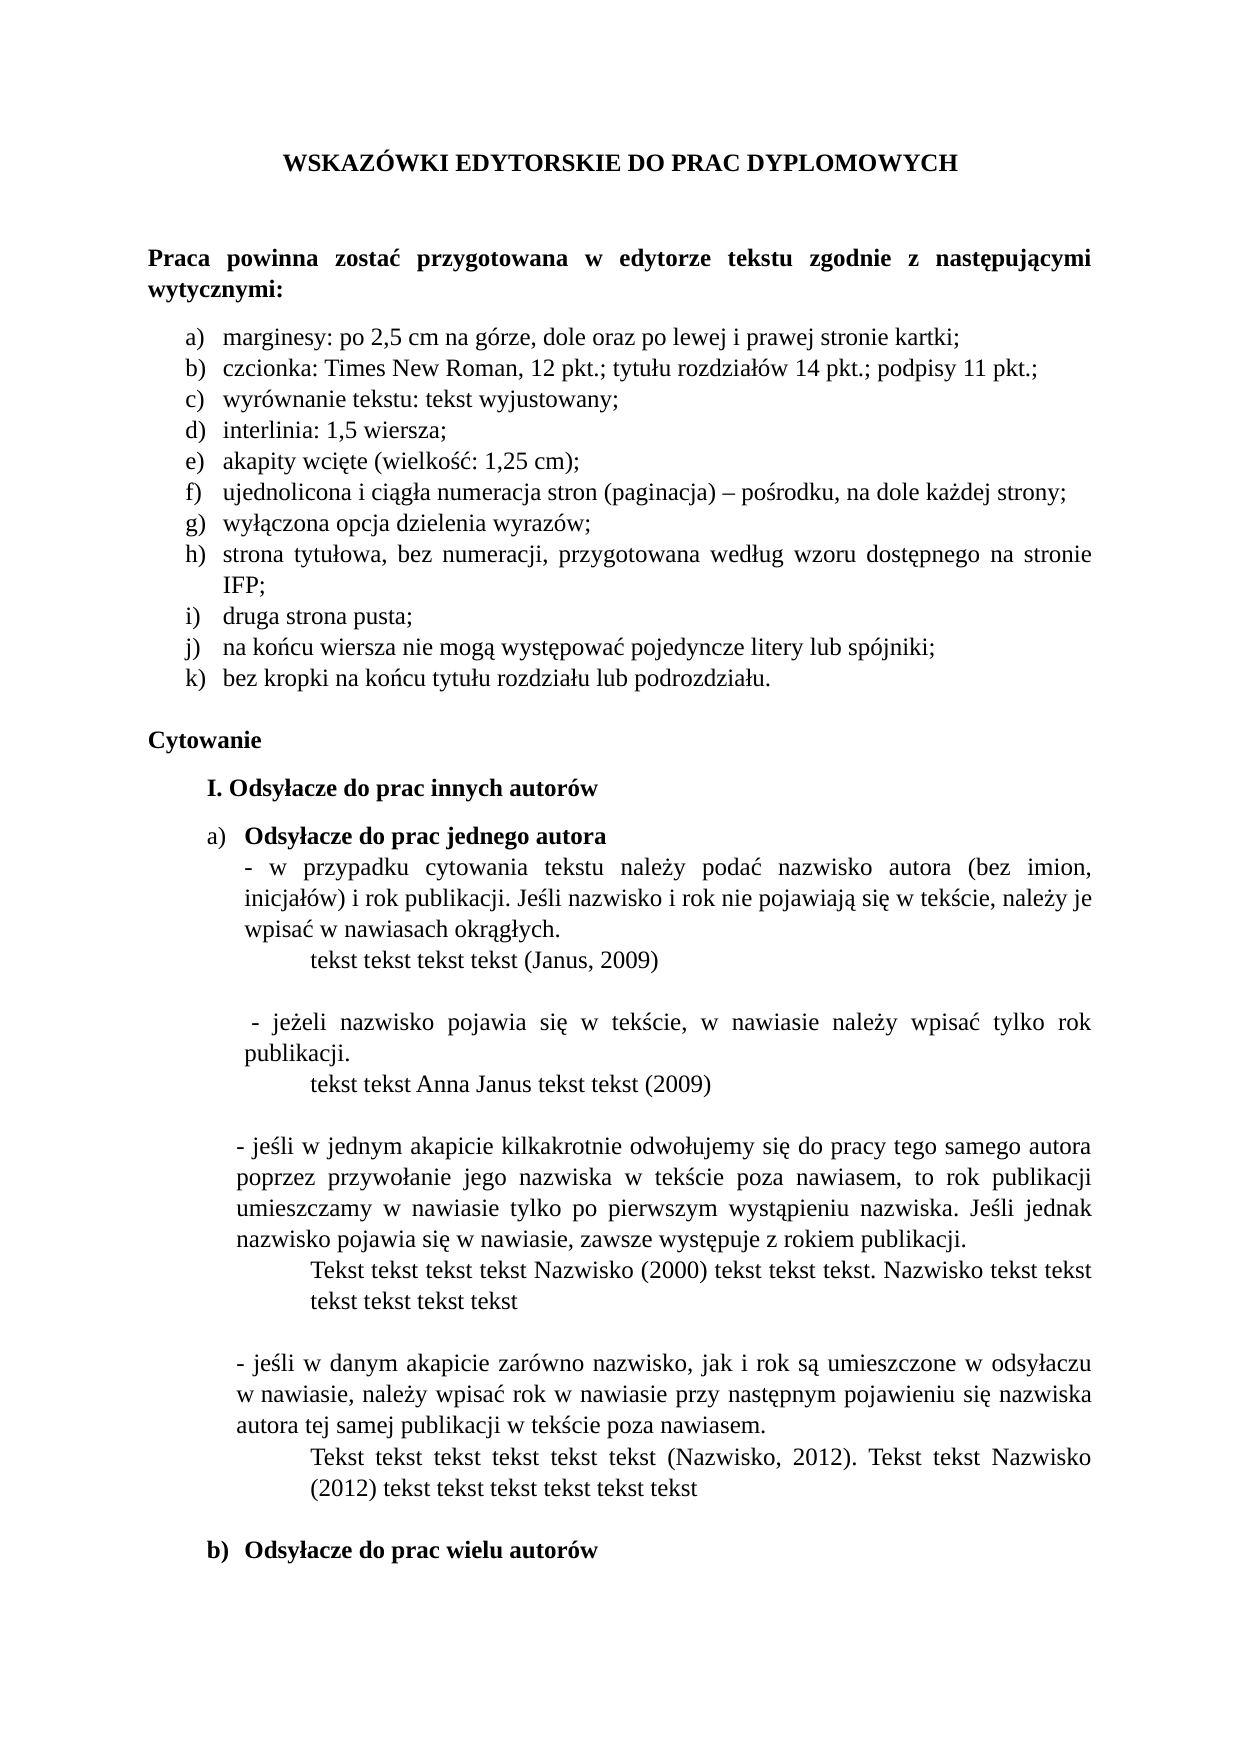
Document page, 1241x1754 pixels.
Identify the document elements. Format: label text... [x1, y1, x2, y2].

list ujednolicona i ciągła numeracja stron (paginacja) – pośrodku, na dole każdej strony; [185, 477, 1093, 506]
text Praca powinna zostać przygotowana w edytorze tekstu zgodnie z następującymi wytycznymi: [148, 243, 1093, 303]
list akapity wcięte (wielkość: 1,25 cm); [185, 446, 1093, 475]
list - jeżeli nazwisko pojawia się w tekście, w nawiasie należy wpisać tylko rok publikacji. [244, 1007, 1093, 1067]
list bez kropki na końcu tytułu rozdziału lub podrozdziału. [185, 663, 1093, 692]
list Odsyłacze do prac wielu autorów [207, 1535, 1093, 1563]
list interlinia: 1,5 wiersza; [185, 415, 1093, 444]
list Cytowanie [148, 725, 1093, 754]
list wyłączona opcja dzielenia wyrazów; [185, 508, 1093, 537]
list - w przypadku cytowania tekstu należy podać nazwisko autora (bez imion, inicjałów) i rok publikacji. Jeśli nazwisko i rok nie pojawiają się w tekście, należy je wpisać w nawiasach okrągłych. [244, 852, 1093, 943]
list strona tytułowa, bez numeracji, przygotowana według wzoru dostępnego na stronie IFP; [185, 539, 1093, 599]
list Tekst tekst tekst tekst tekst tekst (Nazwisko, 2012). Tekst tekst Nazwisko (2012) tekst tekst tekst tekst tekst tekst [310, 1442, 1093, 1501]
list tekst tekst tekst tekst (Janus, 2009) [244, 945, 1093, 974]
text I. Odsyłacze do prac innych autorów [207, 773, 1093, 802]
list wyrównanie tekstu: tekst wyjustowany; [185, 384, 1093, 413]
list Odsyłacze do prac jednego autora [207, 821, 1093, 849]
text WSKAZÓWKI EDYTORSKIE DO PRAC DYPLOMOWYCH [148, 148, 1093, 176]
list na końcu wiersza nie mogą występować pojedyncze litery lub spójniki; [185, 632, 1093, 661]
list Tekst tekst tekst tekst Nazwisko (2000) tekst tekst tekst. Nazwisko tekst tekst tekst tekst tekst tekst [310, 1255, 1093, 1315]
list - jeśli w jednym akapicie kilkakrotnie odwołujemy się do pracy tego samego autora poprzez przywołanie jego nazwiska w tekście poza nawiasem, to rok publikacji umieszczamy w nawiasie tylko po pierwszym wystąpieniu nazwiska. Jeśli jednak nazwisko pojawia się w nawiasie, zawsze występuje z rokiem publikacji. [236, 1131, 1093, 1253]
list marginesy: po 2,5 cm na górze, dole oraz po lewej i prawej stronie kartki; [185, 322, 1093, 351]
list czcionka: Times New Roman, 12 pkt.; tytułu rozdziałów 14 pkt.; podpisy 11 pkt.; [185, 353, 1093, 382]
list - jeśli w danym akapicie zarówno nazwisko, jak i rok są umieszczone w odsyłaczu w nawiasie, należy wpisać rok w nawiasie przy następnym pojawieniu się nazwiska autora tej samej publikacji w tekście poza nawiasem. [236, 1348, 1093, 1439]
list tekst tekst Anna Janus tekst tekst (2009) [244, 1069, 1093, 1098]
list druga strona pusta; [185, 601, 1093, 630]
